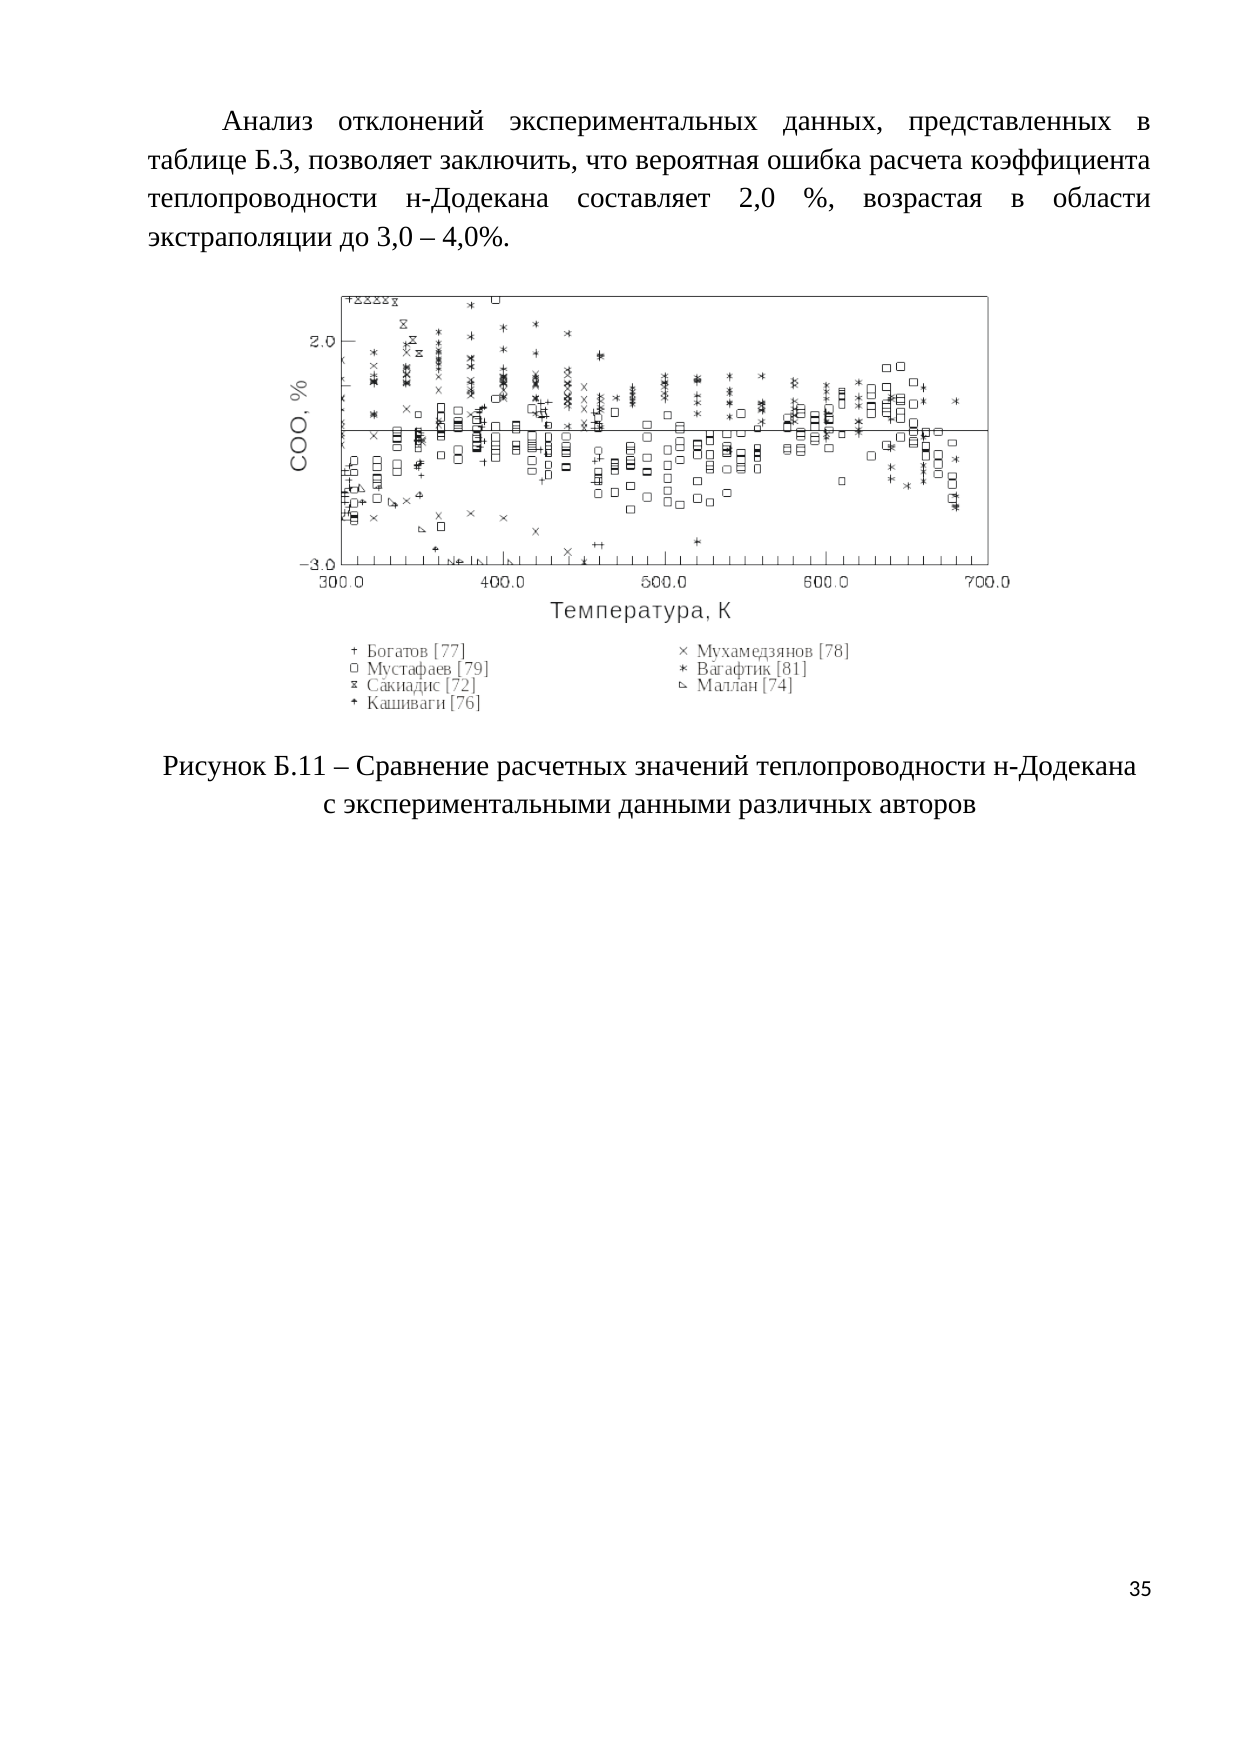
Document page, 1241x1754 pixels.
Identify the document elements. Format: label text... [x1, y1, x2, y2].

text Рисунок Б.11 – Сравнение расчетных значений теплопроводности н-Додекана [148, 748, 1152, 782]
text с экспериментальными данными различных авторов [148, 787, 1152, 820]
text Анализ отклонений экспериментальных данных, представленных в таблице Б.3, позволяет заключить, что вероятная ошибка расчета коэффициента теплопроводности н-Додекана составляет 2,0 %, возрастая в области экстраполяции до 3,0 – 4,0%. [148, 103, 1152, 252]
